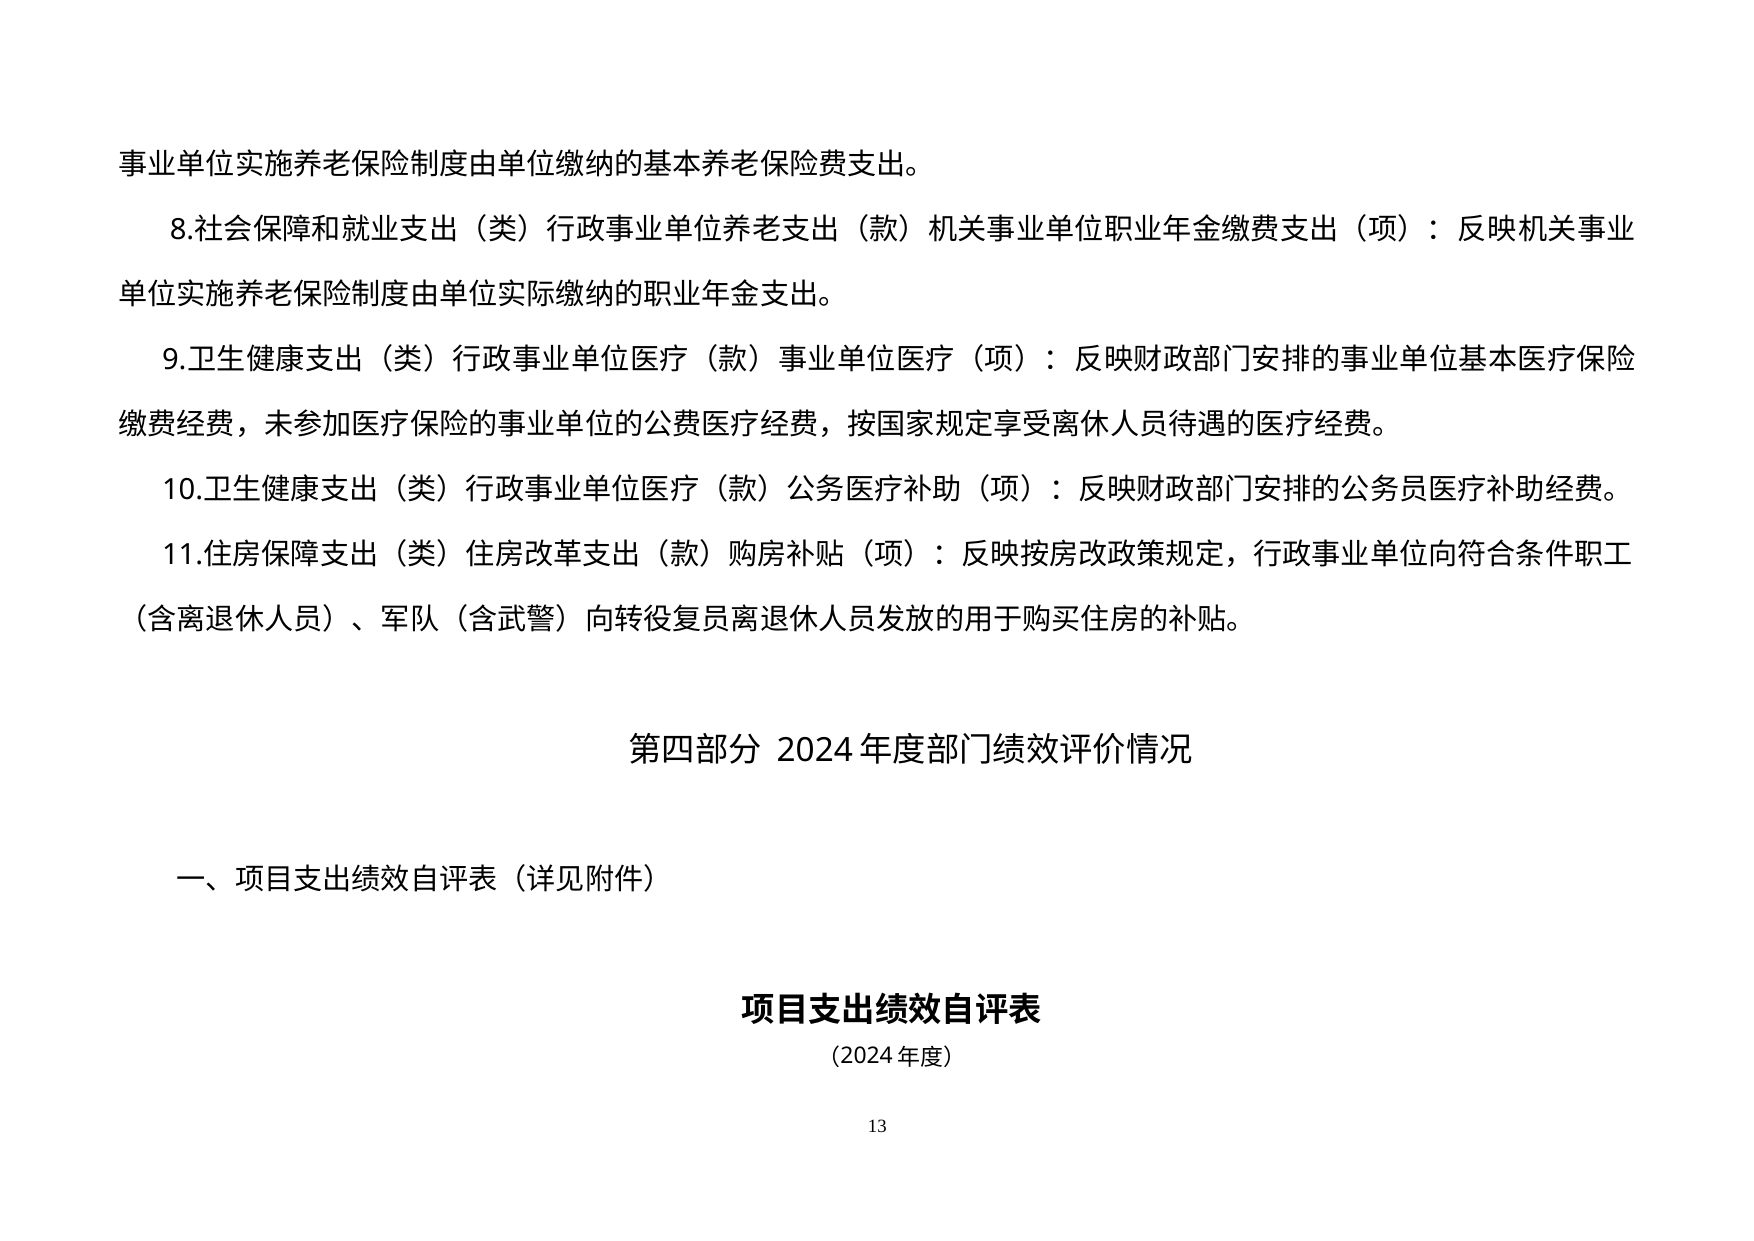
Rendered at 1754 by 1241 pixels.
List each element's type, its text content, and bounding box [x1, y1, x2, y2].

table_cell （2024年度） [117, 1039, 1667, 1104]
text 9.卫生健康支出（类）行政事业单位医疗（款）事业单位医疗（项）：反映财政部门安排的事业单位基本医疗保险缴费经费，未参加医疗保险的事业单位的公费医疗经费，按国家规定享受离休人员待遇的医疗经费。 [118, 324, 1636, 454]
text 11.住房保障支出（类）住房改革支出（款）购房补贴（项）：反映按房改政策规定，行政事业单位向符合条件职工（含离退休人员）、军队（含武警）向转役复员离退休人员发放的用于购买住房的补贴。 [118, 519, 1636, 649]
table_header 项目支出绩效自评表 [117, 974, 1667, 1039]
text 10.卫生健康支出（类）行政事业单位医疗（款）公务医疗补助（项）：反映财政部门安排的公务员医疗补助经费。 [118, 454, 1636, 519]
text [118, 129, 1636, 194]
text 第四部分 2024年度部门绩效评价情况 [118, 714, 1636, 779]
text 8.社会保障和就业支出（类）行政事业单位养老支出（款）机关事业单位职业年金缴费支出（项）：反映机关事业单位实施养老保险制度由单位实际缴纳的职业年金支出。 [118, 194, 1636, 324]
list 项目支出绩效自评表（详见附件） [118, 844, 1636, 909]
